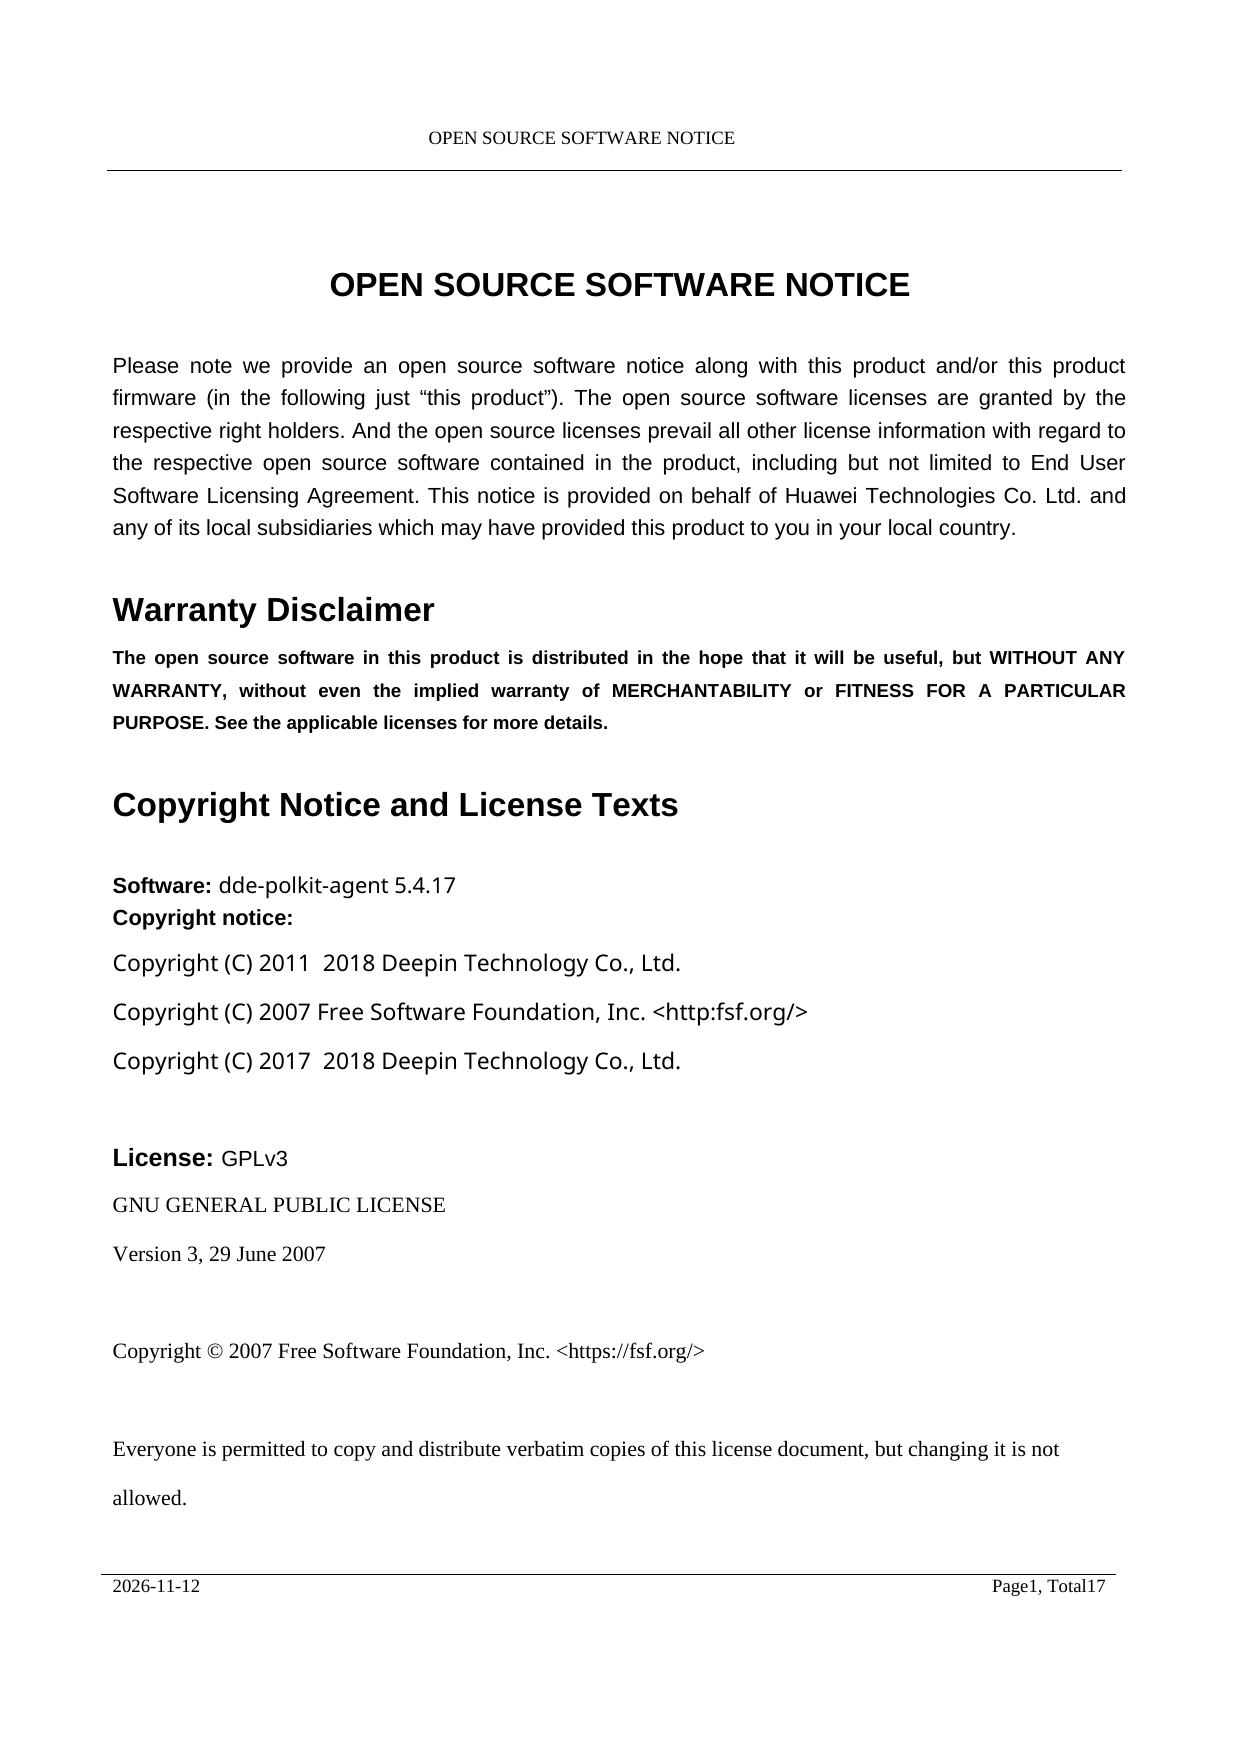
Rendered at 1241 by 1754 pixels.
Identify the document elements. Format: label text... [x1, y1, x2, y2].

text License: GPLv3 [112, 1142, 1128, 1174]
text Copyright notice: [112, 901, 1128, 934]
text Warranty Disclaimer [112, 576, 1128, 641]
text OPEN SOURCE SOFTWARE NOTICE [112, 251, 1128, 316]
text The open source software in this product is distributed in the hope that it will be useful, but WITHOUT ANY WARRANTY, without even the implied warranty of MERCHANTABILITY or FITNESS FOR A PARTICULAR PURPOSE. See the applicable licenses for more details. [112, 641, 1128, 739]
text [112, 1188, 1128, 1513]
text Copyright (C) 2011 2018 Deepin Technology Co., Ltd. Copyright (C) 2007 Free Software Foundation, Inc. <http:fsf.org/> Copyright (C) 2017 2018 Deepin Technology Co., Ltd. [112, 947, 1128, 1125]
text Software: dde-polkit-agent 5.4.17 [112, 869, 1128, 901]
text Copyright Notice and License Texts [112, 771, 1128, 836]
text Please note we provide an open source software notice along with this product and/or this product firmware (in the following just “this product”). The open source software licenses are granted by the respective right holders. And the open source licenses prevail all other license information with regard to the respective open source software contained in the product, including but not limited to End User Software Licensing Agreement. This notice is provided on behalf of Huawei Technologies Co. Ltd. and any of its local subsidiaries which may have provided this product to you in your local country. [112, 349, 1128, 544]
